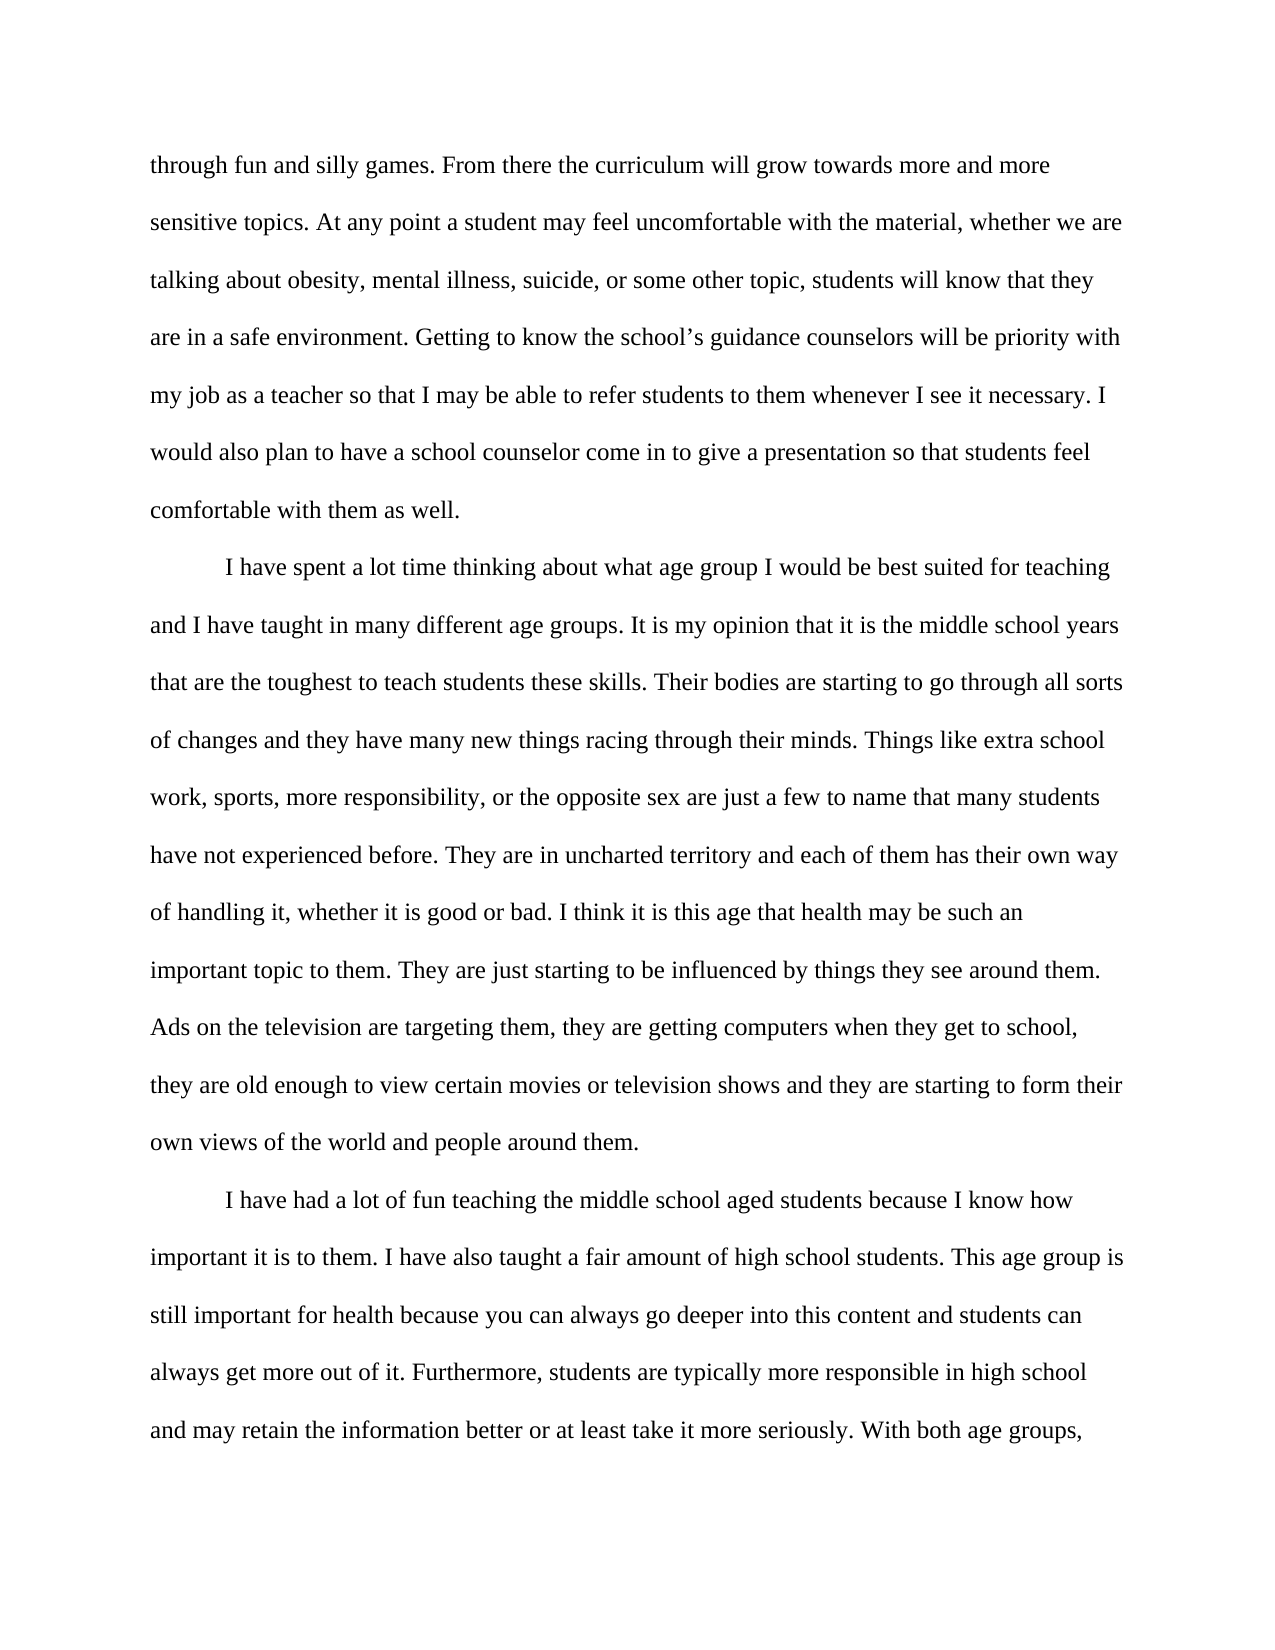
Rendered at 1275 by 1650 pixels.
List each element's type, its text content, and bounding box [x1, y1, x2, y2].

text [150, 150, 1125, 524]
text I have spent a lot time thinking about what age group I would be best suited for teaching and I have taught in many different age groups. It is my opinion that it is the middle school years that are the toughest to teach students these skills. Their bodies are starting to go through all sorts of changes and they have many new things racing through their minds. Things like extra school work, sports, more responsibility, or the opposite sex are just a few to name that many students have not experienced before. They are in uncharted territory and each of them has their own way of handling it, whether it is good or bad. I think it is this age that health may be such an important topic to them. They are just starting to be influenced by things they see around them. Ads on the television are targeting them, they are getting computers when they get to school, they are old enough to view certain movies or television shows and they are starting to form their own views of the world and people around them. [150, 552, 1125, 1156]
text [150, 1185, 1125, 1444]
